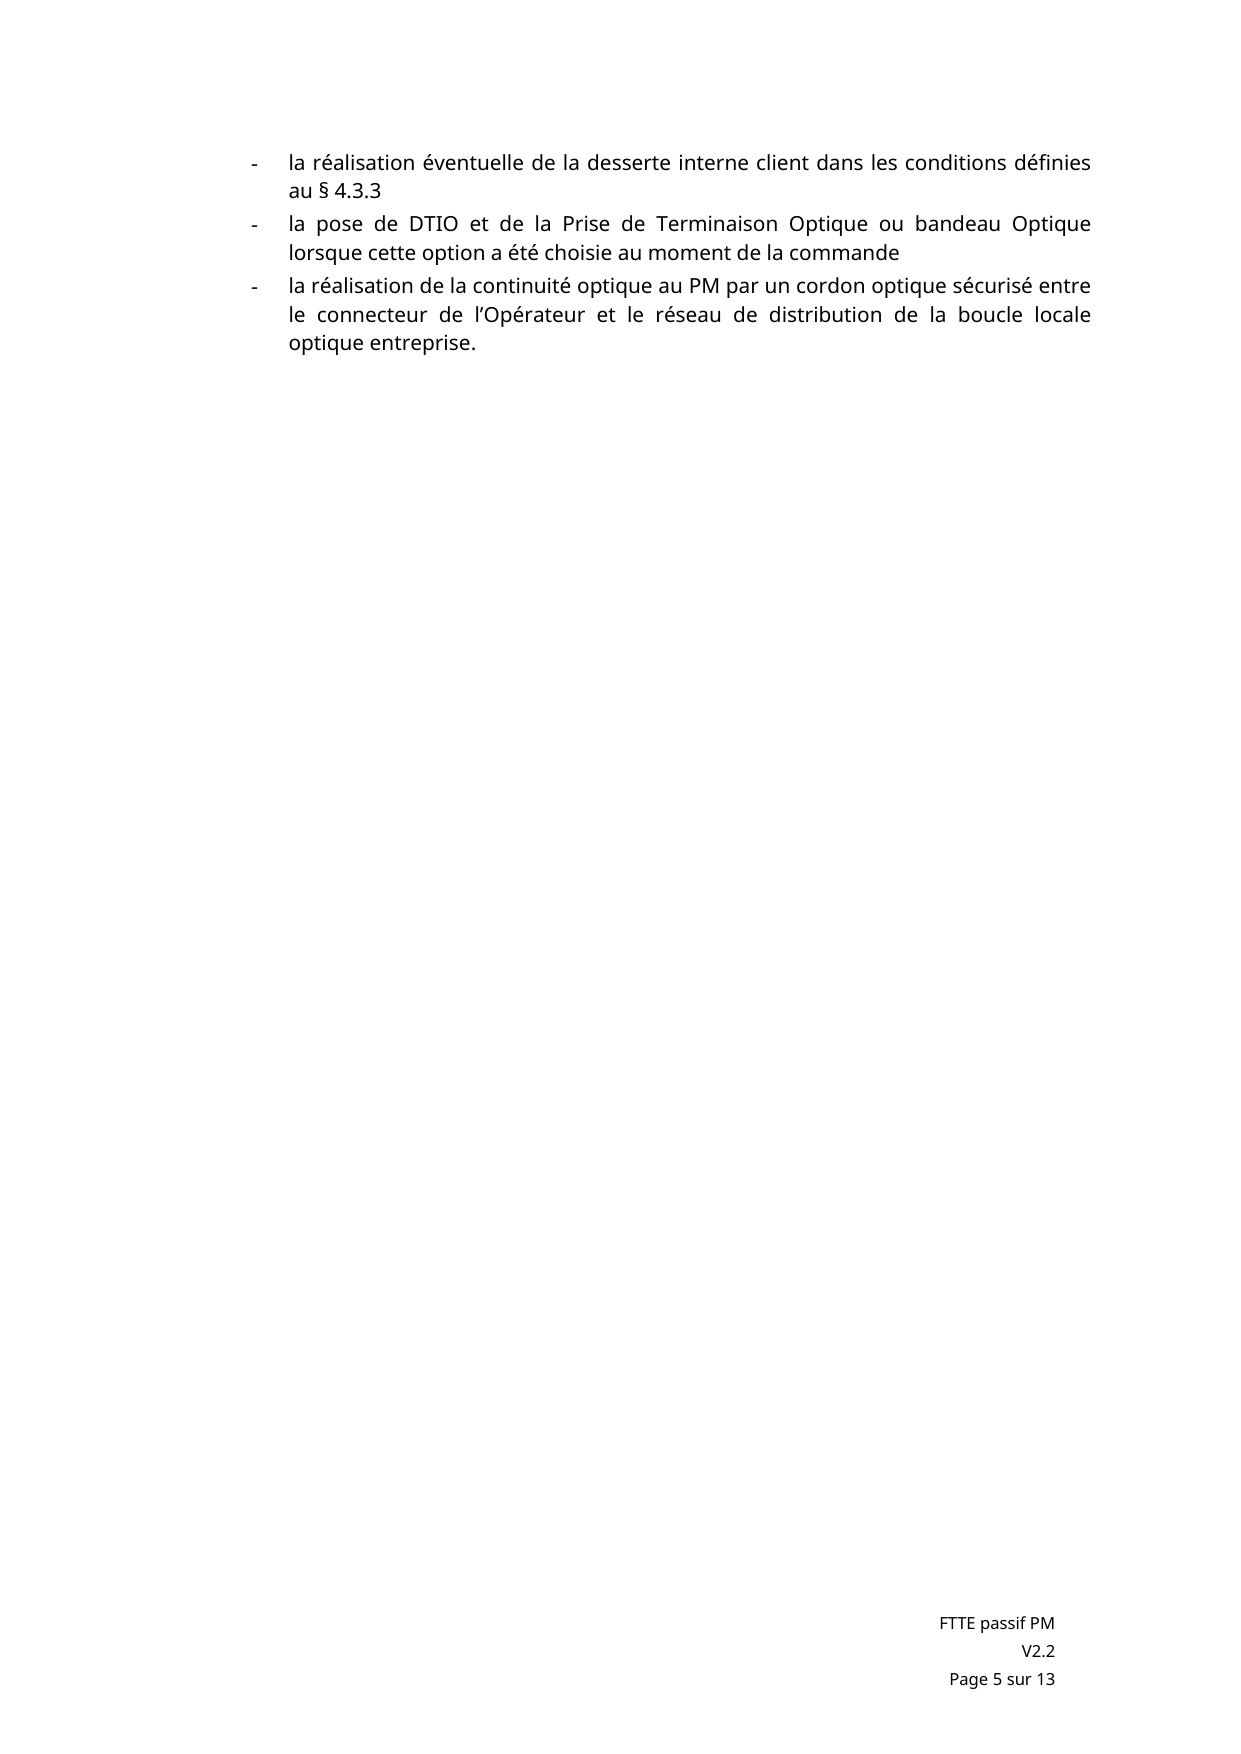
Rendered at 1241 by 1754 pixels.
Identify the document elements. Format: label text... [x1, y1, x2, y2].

list la réalisation éventuelle de la desserte interne client dans les conditions définies au § 4.3.3 [251, 148, 1092, 204]
list la réalisation de la continuité optique au PM par un cordon optique sécurisé entre le connecteur de l’Opérateur et le réseau de distribution de la boucle locale optique entreprise. [251, 271, 1092, 357]
list la pose de DTIO et de la Prise de Terminaison Optique ou bandeau Optique lorsque cette option a été choisie au moment de la commande [251, 209, 1092, 266]
